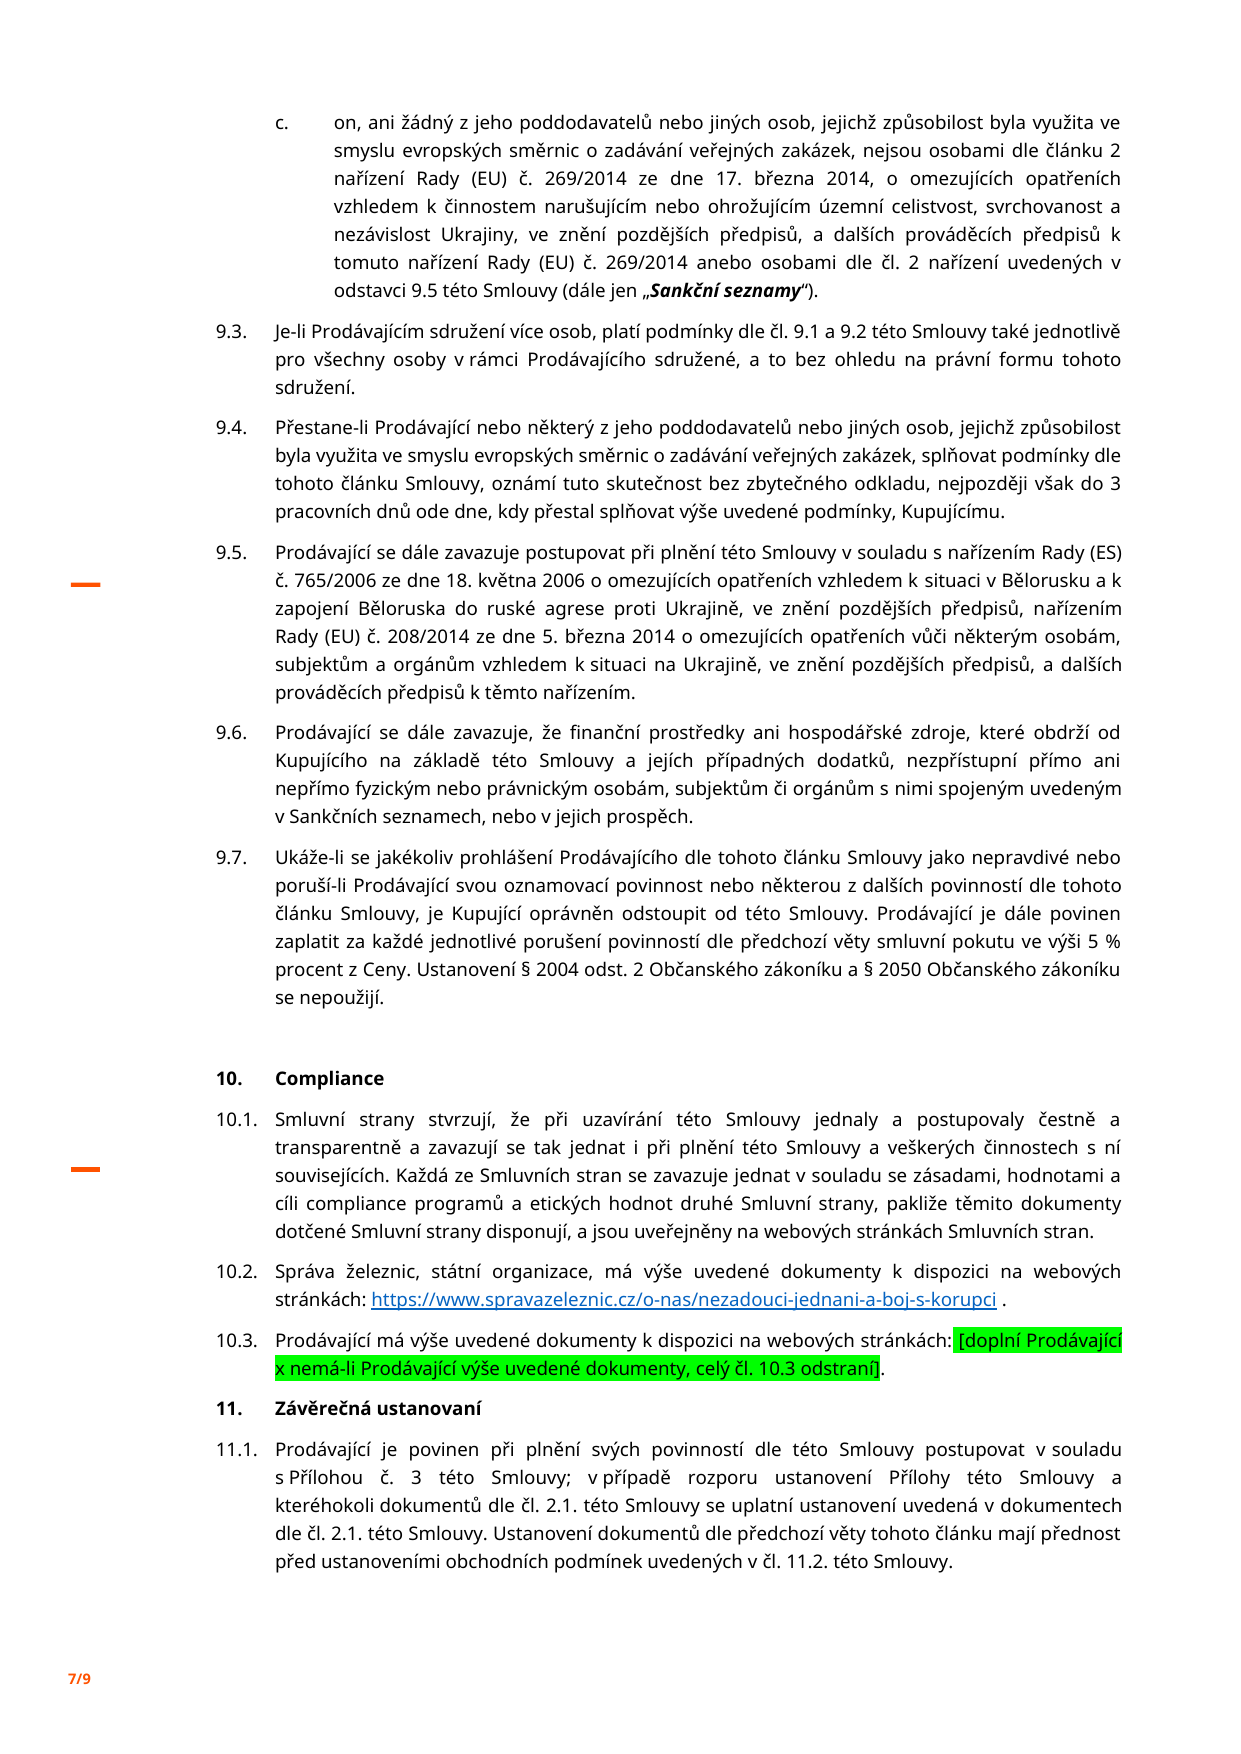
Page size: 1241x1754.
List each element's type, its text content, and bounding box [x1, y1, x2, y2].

text Závěrečná ustanovaní [216, 1396, 1122, 1421]
list on, ani žádný z jeho poddodavatelů nebo jiných osob, jejichž způsobilost byla využita ve smyslu evropských směrnic o zadávání veřejných zakázek, nejsou osobami dle článku 2 nařízení Rady (EU) č. 269/2014 ze dne 17. března 2014, o omezujících opatřeních vzhledem k činnostem narušujícím nebo ohrožujícím územní celistvost, svrchovanost a nezávislost Ukrajiny, ve znění pozdějších předpisů, a dalších prováděcích předpisů k tomuto nařízení Rady (EU) č. 269/2014 anebo osobami dle čl. 2 nařízení uvedených v odstavci 9.5 této Smlouvy (dále jen „Sankční seznamy“). [275, 109, 1122, 303]
text Přestane-li Prodávající nebo některý z jeho poddodavatelů nebo jiných osob, jejichž způsobilost byla využita ve smyslu evropských směrnic o zadávání veřejných zakázek, splňovat podmínky dle tohoto článku Smlouvy, oznámí tuto skutečnost bez zbytečného odkladu, nejpozději však do 3 pracovních dnů ode dne, kdy přestal splňovat výše uvedené podmínky, Kupujícímu. [216, 414, 1122, 524]
text Je-li Prodávajícím sdružení více osob, platí podmínky dle čl. 9.1 a 9.2 této Smlouvy také jednotlivě pro všechny osoby v rámci Prodávajícího sdružené, a to bez ohledu na právní formu tohoto sdružení. [216, 318, 1122, 399]
text Compliance [216, 1065, 1122, 1091]
text Prodávající je povinen při plnění svých povinností dle této Smlouvy postupovat v souladu s Přílohou č. 3 této Smlouvy; v případě rozporu ustanovení Přílohy této Smlouvy a kteréhokoli dokumentů dle čl. 2.1. této Smlouvy se uplatní ustanovení uvedená v dokumentech dle čl. 2.1. této Smlouvy. Ustanovení dokumentů dle předchozí věty tohoto článku mají přednost před ustanoveními obchodních podmínek uvedených v čl. 11.2. této Smlouvy. [216, 1436, 1122, 1574]
text Prodávající se dále zavazuje, že finanční prostředky ani hospodářské zdroje, které obdrží od Kupujícího na základě této Smlouvy a jejích případných dodatků, nezpřístupní přímo ani nepřímo fyzickým nebo právnickým osobám, subjektům či orgánům s nimi spojeným uvedeným v Sankčních seznamech, nebo v jejich prospěch. [216, 720, 1122, 829]
text Ukáže-li se jakékoliv prohlášení Prodávajícího dle tohoto článku Smlouvy jako nepravdivé nebo poruší-li Prodávající svou oznamovací povinnost nebo některou z dalších povinností dle tohoto článku Smlouvy, je Kupující oprávněn odstoupit od této Smlouvy. Prodávající je dále povinen zaplatit za každé jednotlivé porušení povinností dle předchozí věty smluvní pokutu ve výši 5 % procent z Ceny. Ustanovení § 2004 odst. 2 Občanského zákoníku a § 2050 Občanského zákoníku se nepoužijí. [216, 844, 1122, 1010]
text Správa železnic, státní organizace, má výše uvedené dokumenty k dispozici na webových stránkách: https://www.spravazeleznic.cz/o-nas/nezadouci-jednani-a-boj-s-korupci . [216, 1258, 1122, 1312]
text Prodávající se dále zavazuje postupovat při plnění této Smlouvy v souladu s nařízením Rady (ES) č. 765/2006 ze dne 18. května 2006 o omezujících opatřeních vzhledem k situaci v Bělorusku a k zapojení Běloruska do ruské agrese proti Ukrajině, ve znění pozdějších předpisů, nařízením Rady (EU) č. 208/2014 ze dne 5. března 2014 o omezujících opatřeních vůči některým osobám, subjektům a orgánům vzhledem k situaci na Ukrajině, ve znění pozdějších předpisů, a dalších prováděcích předpisů k těmto nařízením. [216, 539, 1122, 705]
text Smluvní strany stvrzují, že při uzavírání této Smlouvy jednaly a postupovaly čestně a transparentně a zavazují se tak jednat i při plnění této Smlouvy a veškerých činnostech s ní souvisejících. Každá ze Smluvních stran se zavazuje jednat v souladu se zásadami, hodnotami a cíli compliance programů a etických hodnot druhé Smluvní strany, pakliže těmito dokumenty dotčené Smluvní strany disponují, a jsou uveřejněny na webových stránkách Smluvních stran. [216, 1106, 1122, 1243]
text Prodávající má výše uvedené dokumenty k dispozici na webových stránkách: [doplní Prodávající x nemá-li Prodávající výše uvedené dokumenty, celý čl. 10.3 odstraní]. [216, 1327, 1122, 1381]
